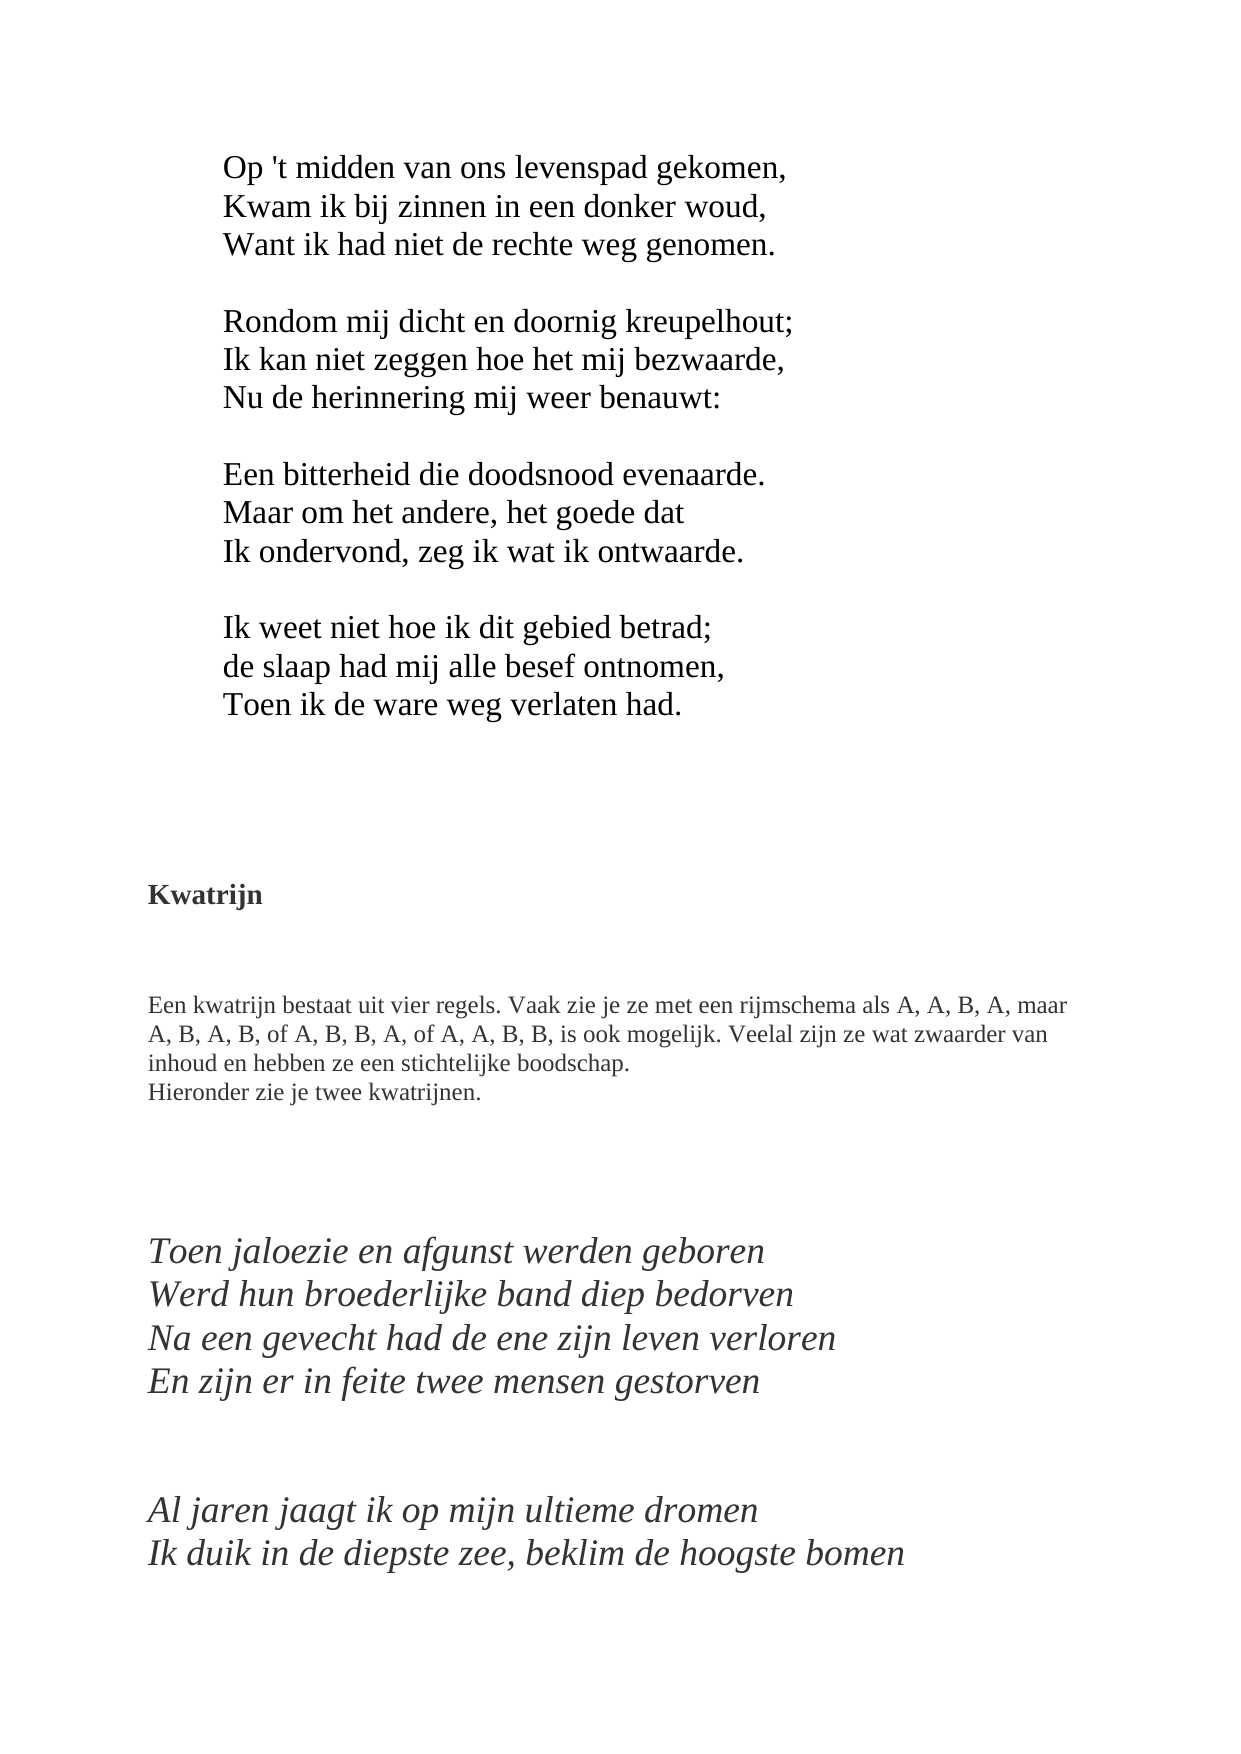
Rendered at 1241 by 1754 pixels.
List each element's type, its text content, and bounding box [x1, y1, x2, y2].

text Op 't midden van ons levenspad gekomen, Kwam ik bij zinnen in een donker woud, Want ik had niet de rechte weg genomen. [223, 148, 1093, 263]
text Rondom mij dicht en doornig kreupelhout; Ik kan niet zeggen hoe het mij bezwaarde, Nu de herinnering mij weer benauwt: [223, 301, 1093, 416]
text Kwatrijn [148, 877, 1093, 911]
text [148, 1186, 1093, 1574]
text Een kwatrijn bestaat uit vier regels. Vaak zie je ze met een rijmschema als A, A, B, A, maar A, B, A, B, of A, B, B, A, of A, A, B, B, is ook mogelijk. Veelal zijn ze wat zwaarder van inhoud en hebben ze een stichtelijke boodschap. Hieronder zie je twee kwatrijnen. [148, 991, 1093, 1106]
text Een bitterheid die doodsnood evenaarde. Maar om het andere, het goede dat Ik ondervond, zeg ik wat ik ontwaarde. [223, 454, 1093, 569]
text Ik weet niet hoe ik dit gebied betrad; de slaap had mij alle besef ontnomen, Toen ik de ware weg verlaten had. [223, 608, 1093, 723]
